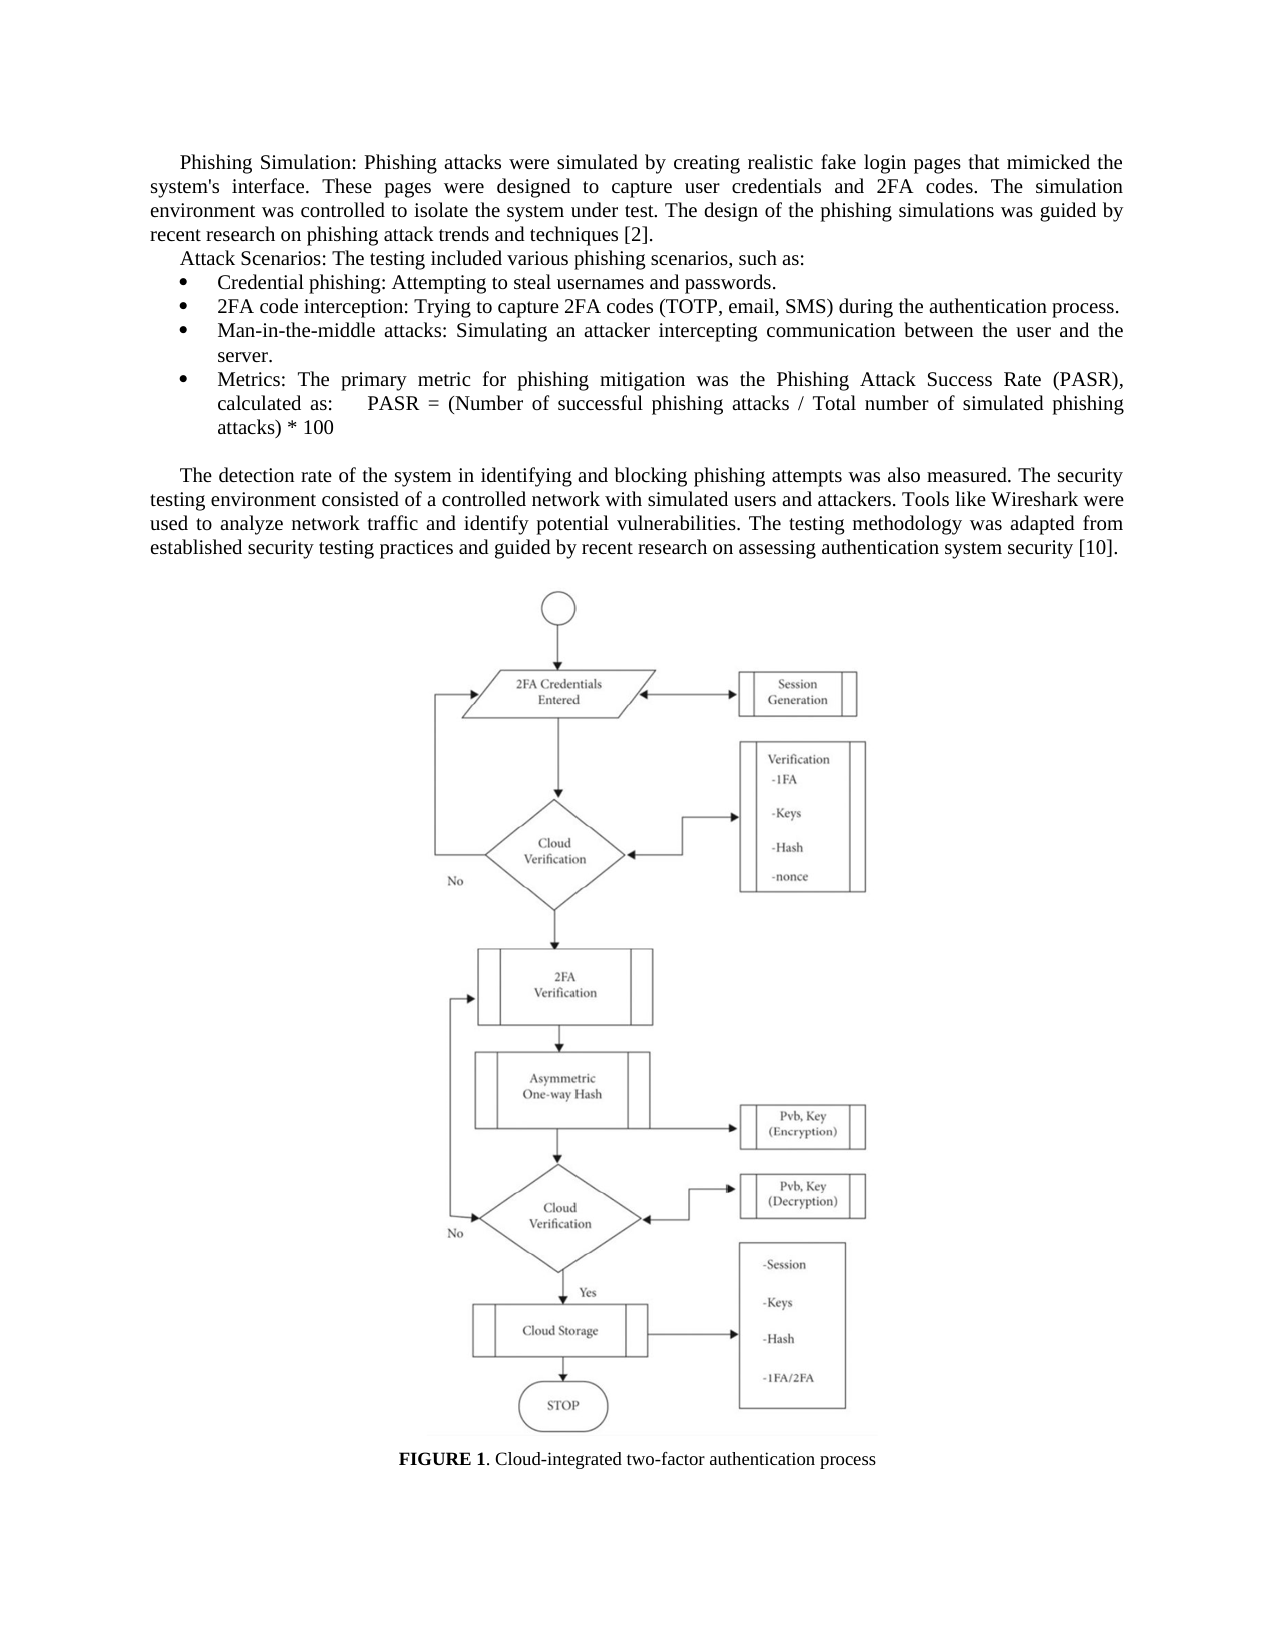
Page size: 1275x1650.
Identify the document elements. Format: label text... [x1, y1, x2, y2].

list Man-in-the-middle attacks: Simulating an attacker intercepting communication between the user and the server. [179, 318, 1125, 367]
picture [426, 583, 878, 1436]
text FIGURE 1. Cloud-integrated two-factor authentication process [150, 1448, 1125, 1470]
text Attack Scenarios: The testing included various phishing scenarios, such as: [150, 246, 1125, 270]
text Phishing Simulation: Phishing attacks were simulated by creating realistic fake login pages that mimicked the system's interface. These pages were designed to capture user credentials and 2FA codes. The simulation environment was controlled to isolate the system under test. The design of the phishing simulations was guided by recent research on phishing attack trends and techniques [2]. [150, 150, 1125, 246]
text The detection rate of the system in identifying and blocking phishing attempts was also measured. The security testing environment consisted of a controlled network with simulated users and attackers. Tools like Wireshark were used to analyze network traffic and identify potential vulnerabilities. The testing methodology was adapted from established security testing practices and guided by recent research on assessing authentication system security [10]. [150, 463, 1125, 559]
list Credential phishing: Attempting to steal usernames and passwords. [179, 270, 1125, 294]
list Metrics: The primary metric for phishing mitigation was the Phishing Attack Success Rate (PASR), calculated as: PASR = (Number of successful phishing attacks / Total number of simulated phishing attacks) * 100 [179, 367, 1125, 439]
list 2FA code interception: Trying to capture 2FA codes (TOTP, email, SMS) during the authentication process. [179, 294, 1125, 318]
